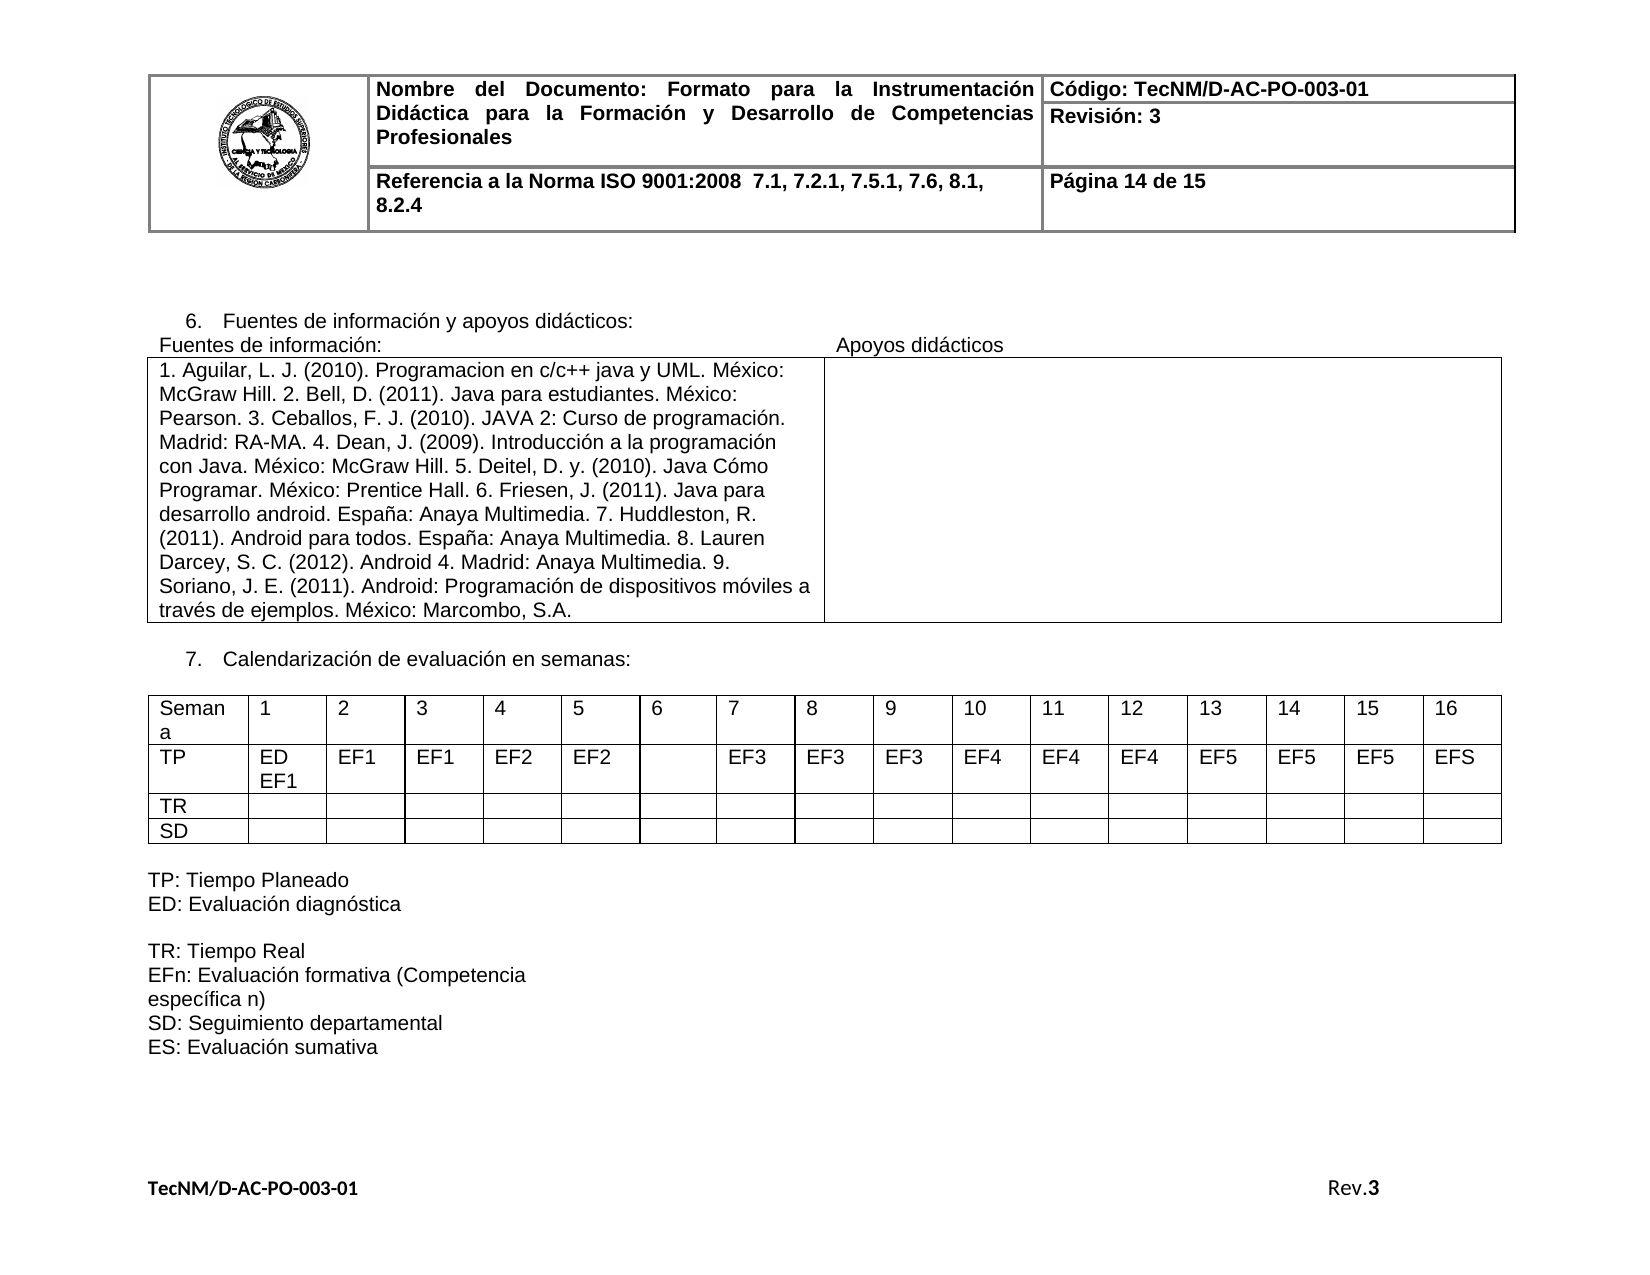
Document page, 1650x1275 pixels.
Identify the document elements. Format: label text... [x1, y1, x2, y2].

table_cell [953, 794, 1030, 817]
text EFn: Evaluación formativa (Competencia específica n) [148, 963, 550, 1011]
table_cell TR [149, 794, 248, 817]
table_cell [249, 819, 326, 842]
picture [217, 95, 310, 189]
table_cell [1031, 794, 1108, 817]
table_cell [327, 794, 404, 817]
table_cell EF3 [717, 745, 794, 792]
text ED: Evaluación diagnóstica [148, 891, 550, 915]
table_cell [1345, 794, 1423, 817]
table_cell [484, 794, 561, 817]
table_cell [796, 819, 873, 842]
table_cell EF4 [1109, 745, 1187, 792]
table_header 10 [953, 696, 1030, 743]
table_header 9 [874, 696, 952, 743]
table_cell 1. Aguilar, L. J. (2010). Programacion en c/c++ java y UML. México: McGraw Hill. 2. Bell, D. (2011). Java para estudiantes. México: Pearson. 3. Ceballos, F. J. (2010). JAVA 2: Curso de programación. Madrid: RA-MA. 4. Dean, J. (2009). Introducción a la programación con Java. México: McGraw Hill. 5. Deitel, D. y. (2010). Java Cómo Programar. México: Prentice Hall. 6. Friesen, J. (2011). Java para desarrollo android. España: Anaya Multimedia. 7. Huddleston, R. (2011). Android para todos. España: Anaya Multimedia. 8. Lauren Darcey, S. C. (2012). Android 4. Madrid: Anaya Multimedia. 9. Soriano, J. E. (2011). Android: Programación de dispositivos móviles a través de ejemplos. México: Marcombo, S.A. [148, 358, 824, 622]
table_header 3 [406, 696, 483, 743]
table_header 6 [641, 696, 716, 743]
list Fuentes de información y apoyos didácticos: [185, 309, 1502, 333]
table_cell EF2 [562, 745, 639, 792]
table_cell EF4 [1031, 745, 1108, 792]
text ES: Evaluación sumativa [148, 1035, 550, 1059]
table_cell [1109, 819, 1187, 842]
table_cell [641, 794, 716, 817]
table_cell EF3 [874, 745, 952, 792]
table_cell EF1 [406, 745, 483, 792]
table_cell TP [149, 745, 248, 792]
table_cell [874, 819, 952, 842]
table_cell [717, 819, 794, 842]
text TP: Tiempo Planeado [148, 867, 550, 891]
table_cell [484, 819, 561, 842]
table_header 13 [1188, 696, 1266, 743]
table_cell EF3 [796, 745, 873, 792]
table_cell [406, 794, 483, 817]
table_cell [1109, 794, 1187, 817]
table_cell SD [149, 819, 248, 842]
table_header 16 [1424, 696, 1501, 743]
table_header 1 [249, 696, 326, 743]
table_cell [1267, 794, 1344, 817]
table_cell [1267, 819, 1344, 842]
table_cell ED EF1 [249, 745, 326, 792]
table_cell [717, 794, 794, 817]
table_cell [249, 794, 326, 817]
table_cell [641, 745, 716, 792]
table_cell [1188, 819, 1266, 842]
table_header Fuentes de información: [148, 333, 824, 357]
table_cell EF5 [1267, 745, 1344, 792]
table_cell [641, 819, 716, 842]
table_cell [1188, 794, 1266, 817]
table_header Semana [149, 696, 248, 743]
table_header 11 [1031, 696, 1108, 743]
table_header Apoyos didácticos [825, 333, 1501, 357]
table_cell EF5 [1188, 745, 1266, 792]
table_cell [1424, 819, 1501, 842]
table_cell EF4 [953, 745, 1030, 792]
table_header 12 [1109, 696, 1187, 743]
table_cell EF5 [1345, 745, 1423, 792]
table_cell EF2 [484, 745, 561, 792]
table_header 2 [327, 696, 404, 743]
table_cell [825, 358, 1501, 622]
table_cell [1424, 794, 1501, 817]
table_cell [1345, 819, 1423, 842]
table_cell [562, 794, 639, 817]
table_header 5 [562, 696, 639, 743]
table_header 14 [1267, 696, 1344, 743]
table_cell [327, 819, 404, 842]
table_cell [874, 794, 952, 817]
list Calendarización de evaluación en semanas: [185, 647, 1502, 671]
table_cell [562, 819, 639, 842]
table_cell [953, 819, 1030, 842]
table_cell [406, 819, 483, 842]
table_cell [796, 794, 873, 817]
table_header 4 [484, 696, 561, 743]
table_cell EF1 [327, 745, 404, 792]
text TR: Tiempo Real [148, 939, 550, 963]
table_header 8 [796, 696, 873, 743]
text SD: Seguimiento departamental [148, 1011, 550, 1035]
table_cell [1031, 819, 1108, 842]
table_header 15 [1345, 696, 1423, 743]
table_header 7 [717, 696, 794, 743]
table_cell EFS [1424, 745, 1501, 792]
